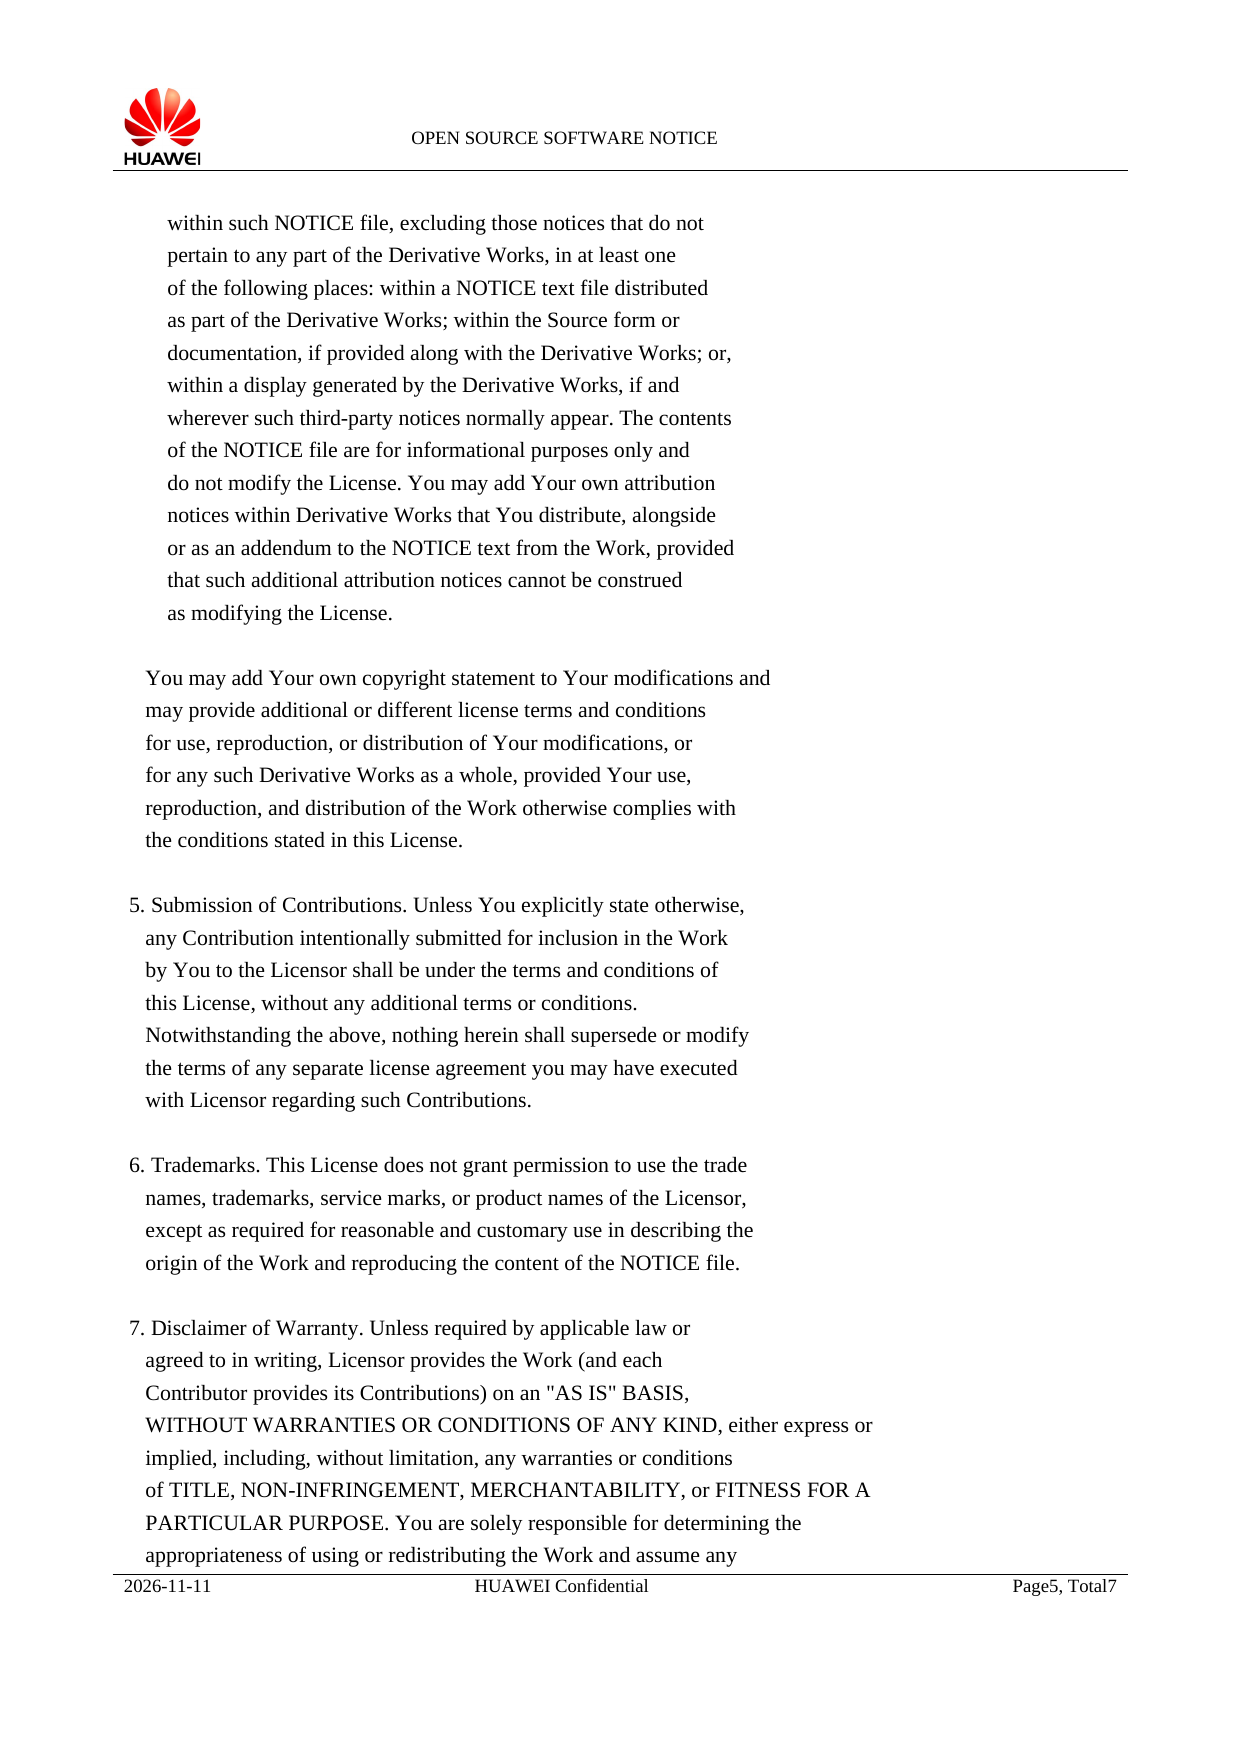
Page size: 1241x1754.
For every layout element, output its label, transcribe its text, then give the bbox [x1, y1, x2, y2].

picture [124, 88, 201, 165]
